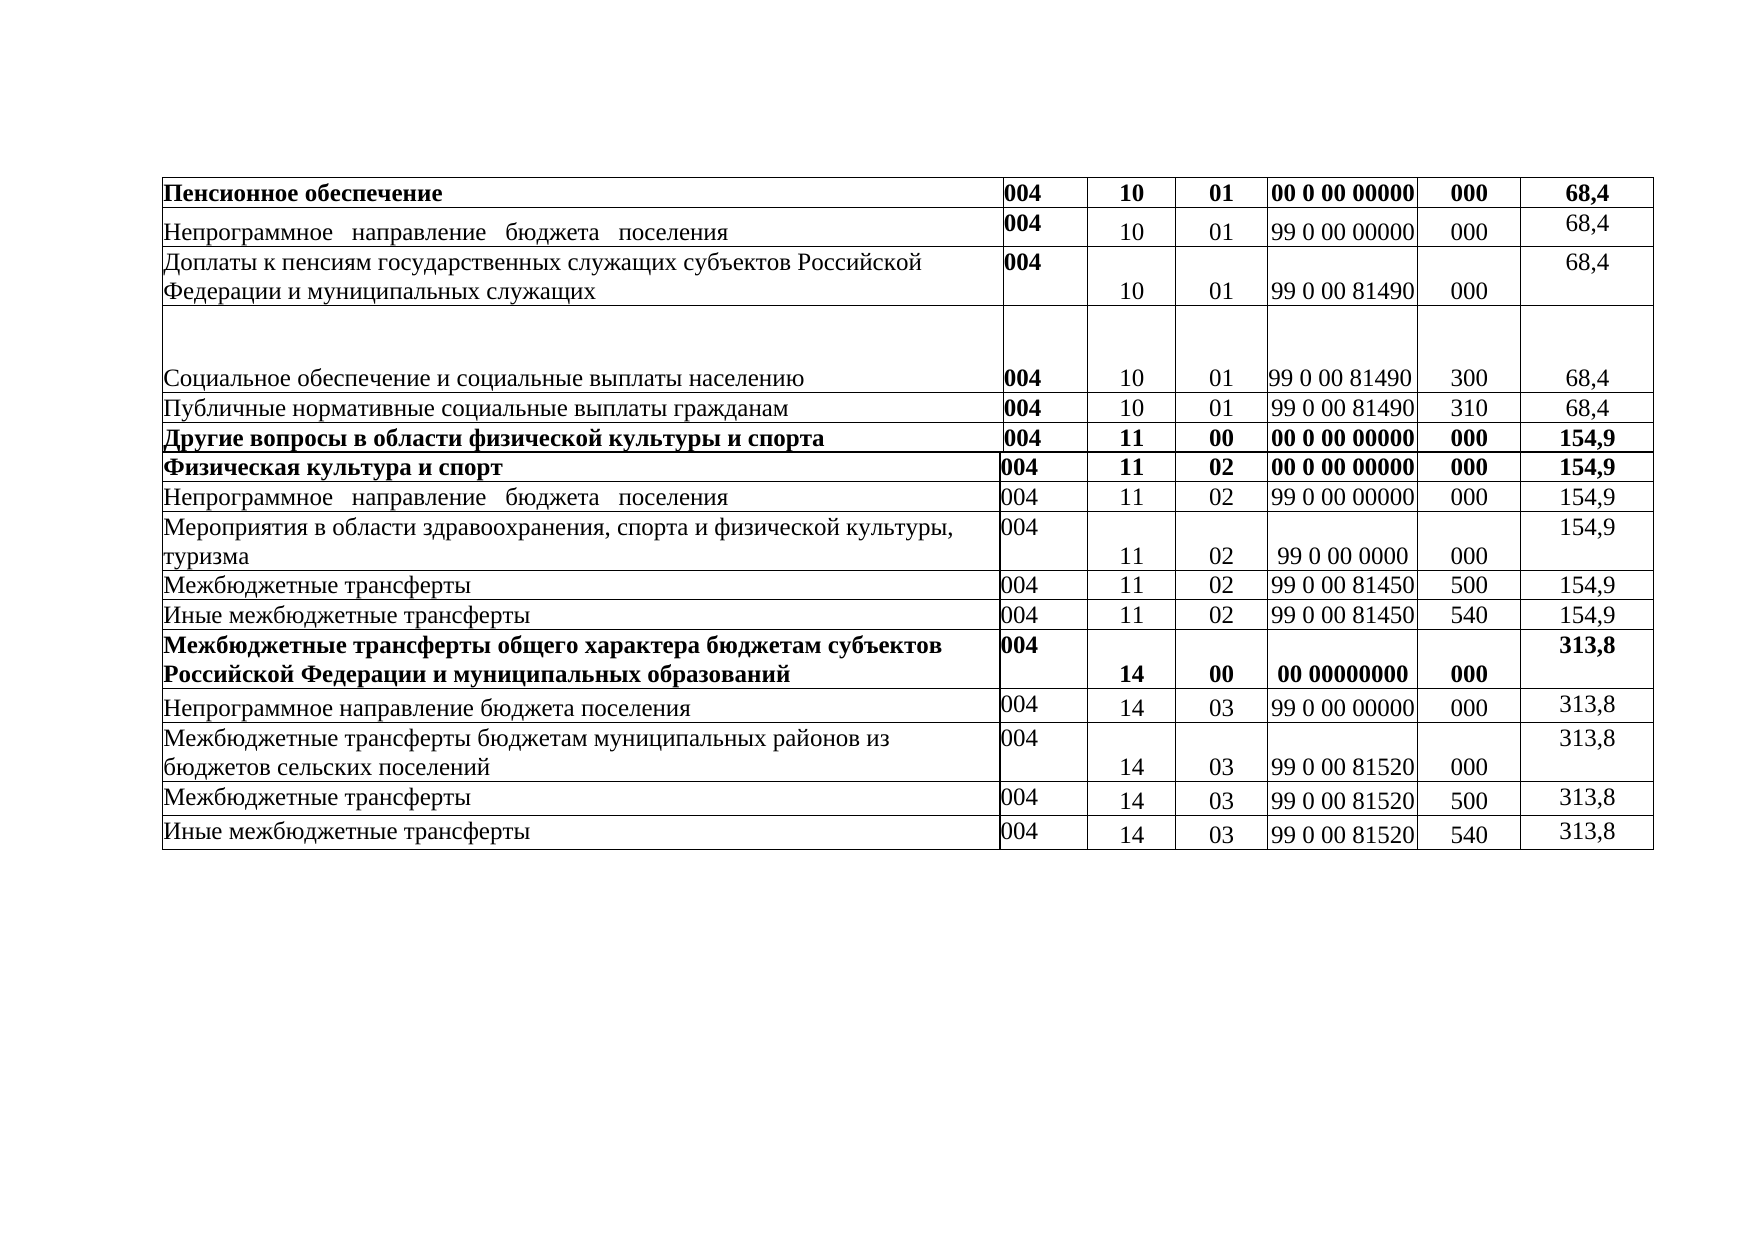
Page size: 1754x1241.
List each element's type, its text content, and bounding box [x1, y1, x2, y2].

table_cell 68,4 [1521, 393, 1653, 422]
table_cell 00 00000000 [1268, 630, 1417, 688]
table_cell 01 [1176, 393, 1267, 422]
table_cell 000 [1418, 208, 1520, 246]
table_cell 99 0 00 81520 [1268, 723, 1417, 781]
table_cell 01 [1176, 306, 1267, 392]
table_cell 000 [1418, 630, 1520, 688]
table_cell 11 [1088, 600, 1175, 629]
table_cell 68,4 [1521, 306, 1653, 392]
table_cell 02 [1176, 571, 1267, 599]
table_cell 000 [1418, 178, 1520, 207]
table_cell 004 [1001, 782, 1087, 815]
table_cell 154,9 [1521, 482, 1653, 511]
table_cell 99 0 00 81520 [1268, 782, 1417, 815]
table_cell 313,8 [1521, 630, 1653, 688]
table_cell 540 [1418, 600, 1520, 629]
table_cell 14 [1088, 782, 1175, 815]
table_cell 11 [1088, 512, 1175, 569]
table_cell 99 0 00 81490 [1268, 393, 1417, 422]
table_cell 313,8 [1521, 723, 1653, 781]
table_cell 004 [1001, 512, 1087, 569]
table_cell 00 0 00 00000 [1268, 453, 1417, 481]
table_cell 99 0 00 81490 [1268, 247, 1417, 304]
table_cell 000 [1418, 247, 1520, 304]
table_cell 000 [1418, 512, 1520, 569]
table_cell 68,4 [1521, 247, 1653, 304]
table_cell 99 0 00 81450 [1268, 600, 1417, 629]
table_cell 313,8 [1521, 689, 1653, 722]
table_cell 540 [1418, 816, 1520, 849]
table_cell 00 [1176, 423, 1267, 451]
table_cell 99 0 00 81490 [1268, 306, 1417, 392]
table_cell 154,9 [1521, 423, 1653, 451]
table_cell 01 [1176, 208, 1267, 246]
table_cell 154,9 [1521, 512, 1653, 569]
table_cell 004 [1004, 306, 1087, 392]
table_cell Непрограммное направление бюджета поселения [163, 208, 1003, 246]
table_cell 11 [1088, 482, 1175, 511]
table_cell Непрограммное направление бюджета поселения [163, 689, 999, 722]
table_cell 14 [1088, 816, 1175, 849]
table_cell 00 [1176, 630, 1267, 688]
table_cell 300 [1418, 306, 1520, 392]
table_cell 500 [1418, 782, 1520, 815]
table_cell 03 [1176, 723, 1267, 781]
table_cell 000 [1418, 689, 1520, 722]
table_cell 313,8 [1521, 782, 1653, 815]
table_cell 500 [1418, 571, 1520, 599]
table_cell 000 [1418, 423, 1520, 451]
table_cell Межбюджетные трансферты [163, 571, 999, 599]
table_cell 004 [1004, 208, 1087, 246]
table_cell 99 0 00 00000 [1268, 689, 1417, 722]
table_cell Иные межбюджетные трансферты [163, 600, 999, 629]
table_cell Межбюджетные трансферты общего характера бюджетам субъектов Российской Федерации и муниципальных образований [163, 630, 999, 688]
table_cell 004 [1004, 178, 1087, 207]
table_cell 313,8 [1521, 816, 1653, 849]
table_cell 02 [1176, 600, 1267, 629]
table_cell 02 [1176, 453, 1267, 481]
table_cell 10 [1088, 393, 1175, 422]
table_cell 11 [1088, 453, 1175, 481]
table_cell 01 [1176, 178, 1267, 207]
table_cell Публичные нормативные социальные выплаты гражданам [163, 393, 1003, 422]
table_cell 02 [1176, 512, 1267, 569]
table_cell 01 [1176, 247, 1267, 304]
table_cell Социальное обеспечение и социальные выплаты населению [163, 306, 1003, 392]
table_cell 10 [1088, 247, 1175, 304]
table_cell 004 [1001, 453, 1087, 481]
table_cell 68,4 [1521, 178, 1653, 207]
table_cell 10 [1088, 178, 1175, 207]
table_cell 004 [1001, 482, 1087, 511]
table_cell 154,9 [1521, 453, 1653, 481]
table_cell 310 [1418, 393, 1520, 422]
table_cell 99 0 00 00000 [1268, 482, 1417, 511]
table_cell Доплаты к пенсиям государственных служащих субъектов Российской Федерации и муниципальных служащих [163, 247, 1003, 304]
table_cell 99 0 00 81450 [1268, 571, 1417, 599]
table_cell Другие вопросы в области физической культуры и спорта [163, 423, 1003, 451]
table_cell Непрограммное направление бюджета поселения [163, 482, 999, 511]
table_cell 004 [1004, 423, 1087, 451]
table_cell 00 0 00 00000 [1268, 178, 1417, 207]
table_cell Физическая культура и спорт [163, 453, 999, 481]
table_cell 68,4 [1521, 208, 1653, 246]
table_cell 154,9 [1521, 600, 1653, 629]
table_cell 99 0 00 81520 [1268, 816, 1417, 849]
table_cell 004 [1001, 689, 1087, 722]
table_cell 02 [1176, 482, 1267, 511]
table_cell 14 [1088, 689, 1175, 722]
table_cell 03 [1176, 816, 1267, 849]
table_cell 004 [1001, 600, 1087, 629]
table_cell 10 [1088, 208, 1175, 246]
table_cell 004 [1001, 723, 1087, 781]
table_cell Иные межбюджетные трансферты [163, 816, 999, 849]
table_cell 000 [1418, 482, 1520, 511]
table_cell 99 0 00 0000 [1268, 512, 1417, 569]
table_cell 004 [1001, 630, 1087, 688]
table_cell 004 [1001, 816, 1087, 849]
table_cell 11 [1088, 423, 1175, 451]
table_cell 000 [1418, 723, 1520, 781]
table_cell 004 [1004, 247, 1087, 304]
table_cell 154,9 [1521, 571, 1653, 599]
table_cell 004 [1004, 393, 1087, 422]
table_cell Мероприятия в области здравоохранения, спорта и физической культуры, туризма [163, 512, 999, 569]
table_cell 004 [1001, 571, 1087, 599]
table_cell 00 0 00 00000 [1268, 423, 1417, 451]
table_cell 03 [1176, 782, 1267, 815]
table_cell 03 [1176, 689, 1267, 722]
table_cell 99 0 00 00000 [1268, 208, 1417, 246]
table_cell 14 [1088, 630, 1175, 688]
table_cell 11 [1088, 571, 1175, 599]
table_cell Пенсионное обеспечение [163, 178, 1003, 207]
table_cell Межбюджетные трансферты бюджетам муниципальных районов из бюджетов сельских поселений [163, 723, 999, 781]
table_cell 14 [1088, 723, 1175, 781]
table_cell Межбюджетные трансферты [163, 782, 999, 815]
table_cell 10 [1088, 306, 1175, 392]
table_cell 000 [1418, 453, 1520, 481]
